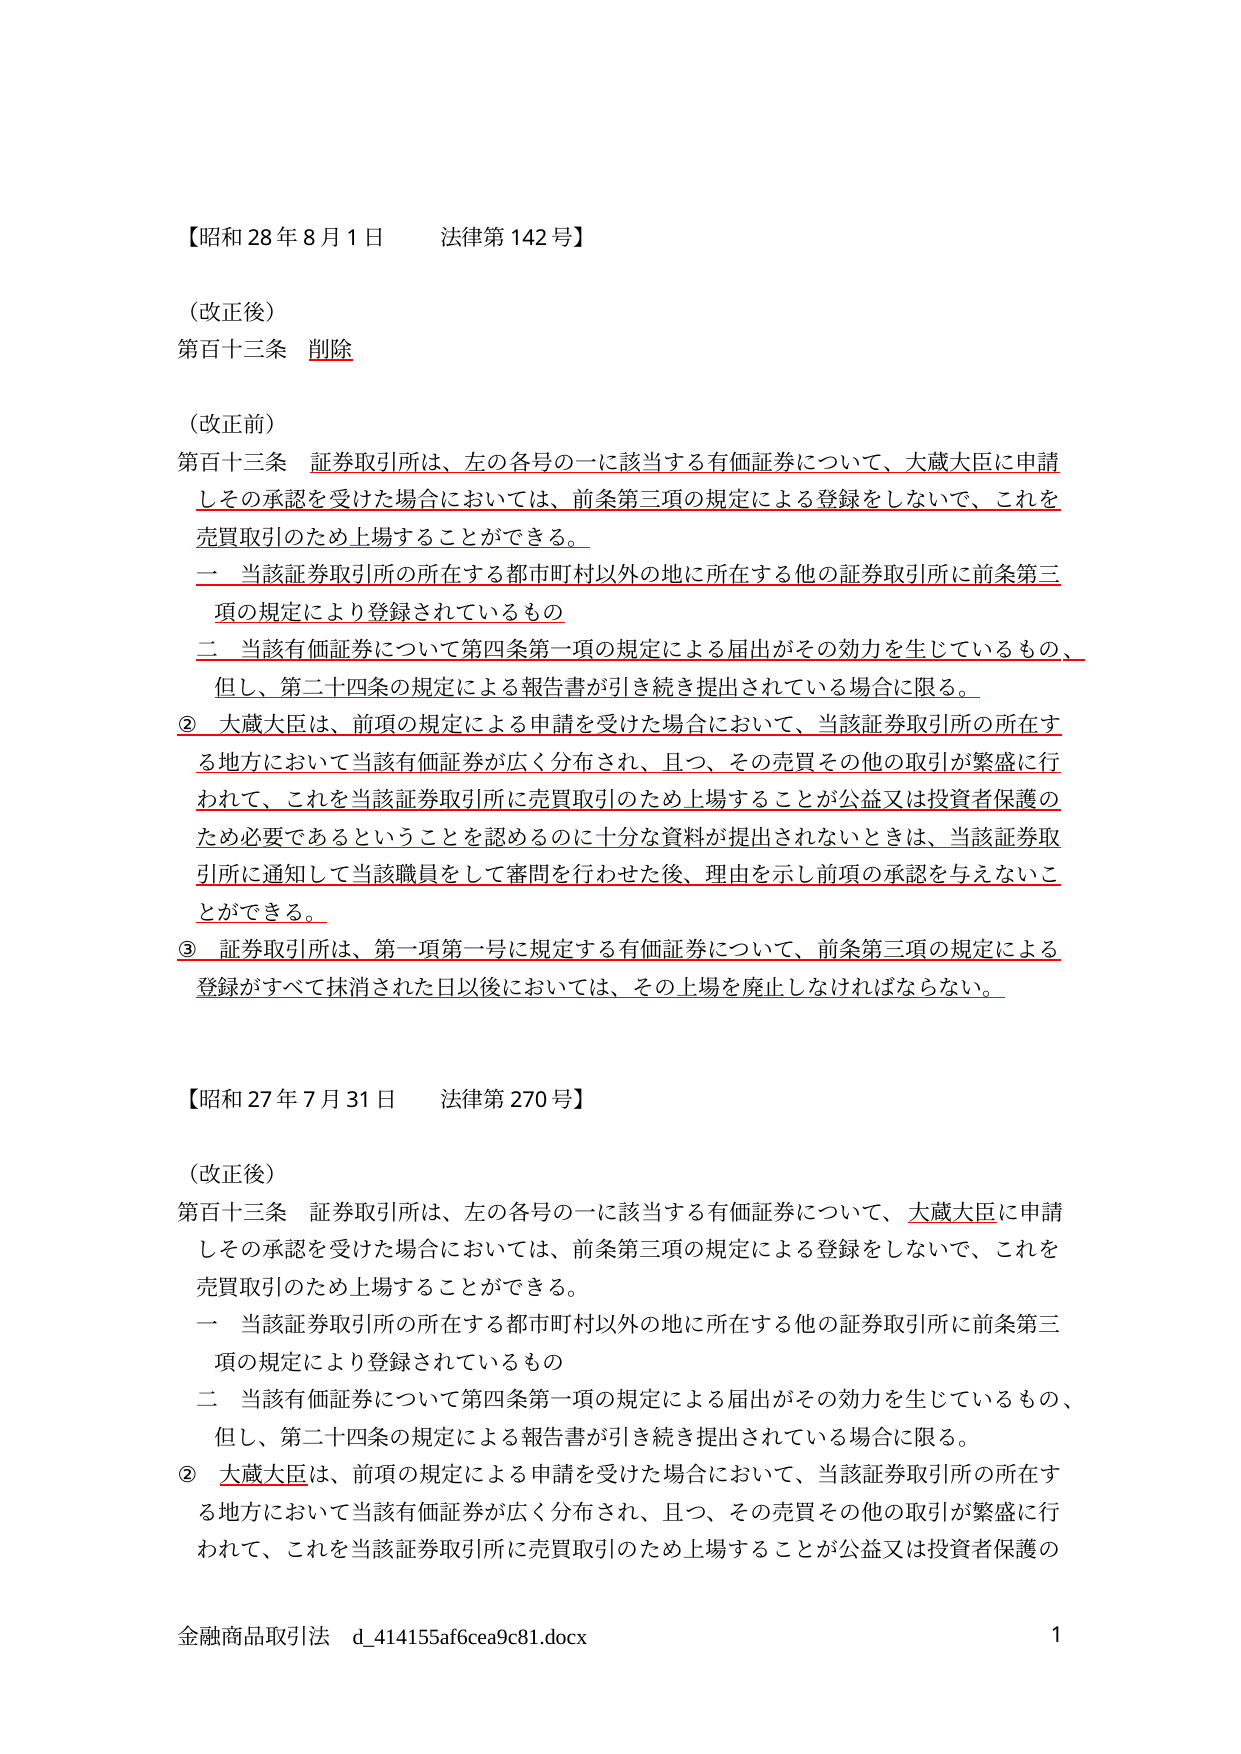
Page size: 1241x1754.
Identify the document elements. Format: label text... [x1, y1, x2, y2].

text （改正後） [177, 1154, 1063, 1192]
text 二 当該有価証券について第四条第一項の規定による届出がその効力を生じているもの、但し、第二十四条の規定による報告書が引き続き提出されている場合に限る。 [196, 629, 1063, 704]
text （改正後） [177, 292, 1063, 329]
text 一 当該証券取引所の所在する都市町村以外の地に所在する他の証券取引所に前条第三項の規定により登録されているもの [196, 554, 1063, 629]
text 二 当該有価証券について第四条第一項の規定による届出がその効力を生じているもの、但し、第二十四条の規定による報告書が引き続き提出されている場合に限る。 [196, 1379, 1063, 1454]
text 第百十三条 証券取引所は、左の各号の一に該当する有価証券について、大蔵大臣に申請しその承認を受けた場合においては、前条第三項の規定による登録をしないで、これを売買取引のため上場することができる。 [177, 1192, 1063, 1304]
text 【昭和27年7月31日 法律第270号】 [177, 1079, 1063, 1117]
text 第百十三条 削除 [177, 329, 1063, 367]
text ③ 証券取引所は、第一項第一号に規定する有価証券について、前条第三項の規定による登録がすベて抹消された日以後においては、その上場を廃止しなければならない。 [177, 929, 1063, 1004]
text 第百十三条 証券取引所は、左の各号の一に該当する有価証券について、大蔵大臣に申請しその承認を受けた場合においては、前条第三項の規定による登録をしないで、これを売買取引のため上場することができる。 [177, 442, 1063, 554]
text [177, 1454, 1063, 1567]
text （改正前） [177, 404, 1063, 442]
text 【昭和28年8月1日 法律第142号】 [177, 217, 1063, 254]
text 一 当該証券取引所の所在する都市町村以外の地に所在する他の証券取引所に前条第三項の規定により登録されているもの [196, 1304, 1063, 1379]
